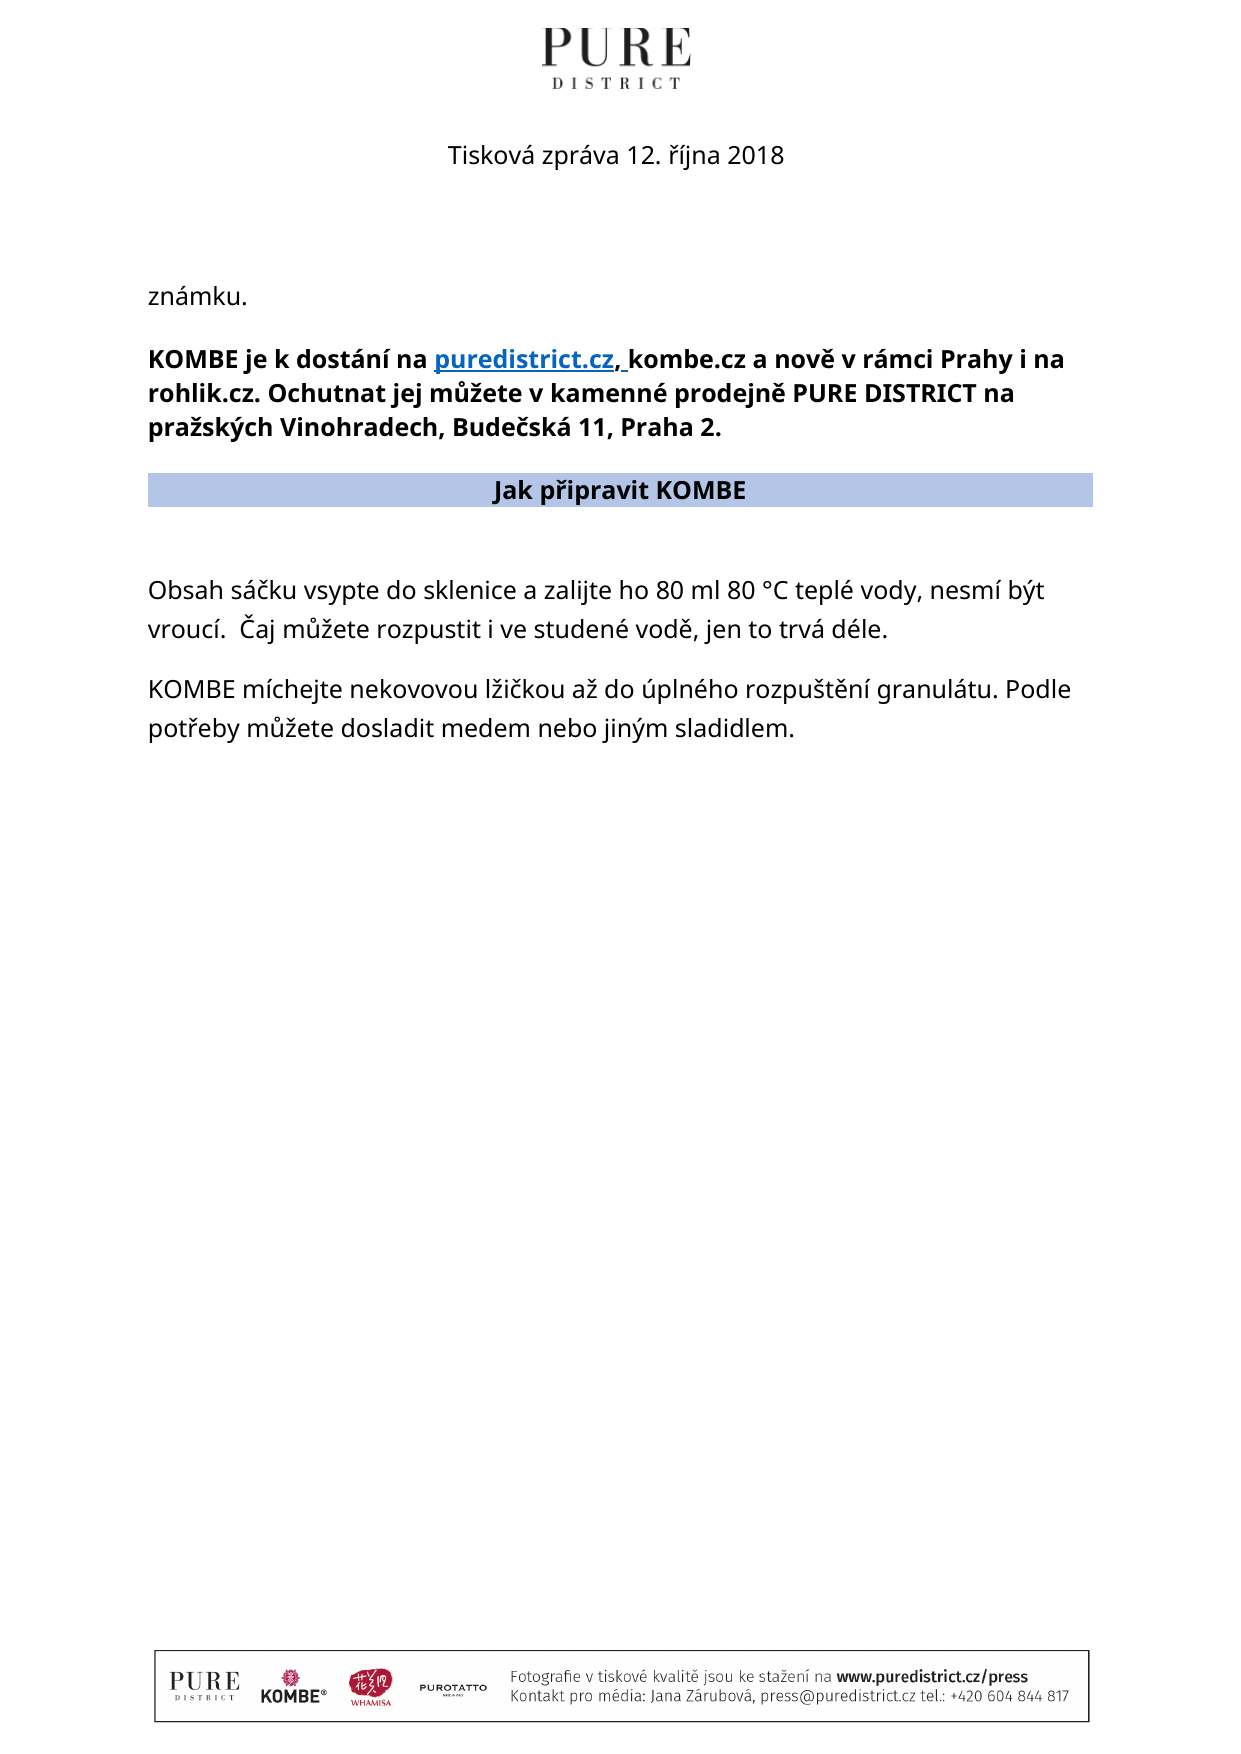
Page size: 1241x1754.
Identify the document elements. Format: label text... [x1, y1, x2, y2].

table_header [136, 249, 1104, 572]
text Obsah sáčku vsypte do sklenice a zalijte ho 80 ml 80 °C teplé vody, nesmí být vroucí. Čaj můžete rozpustit i ve studené vodě, jen to trvá déle. [148, 572, 1093, 646]
picture [147, 1644, 1093, 1726]
text KOMBE míchejte nekovovou lžičkou až do úplného rozpuštění granulátu. Podle potřeby můžete dosladit medem nebo jiným sladidlem. [148, 672, 1093, 745]
picture [542, 28, 691, 89]
